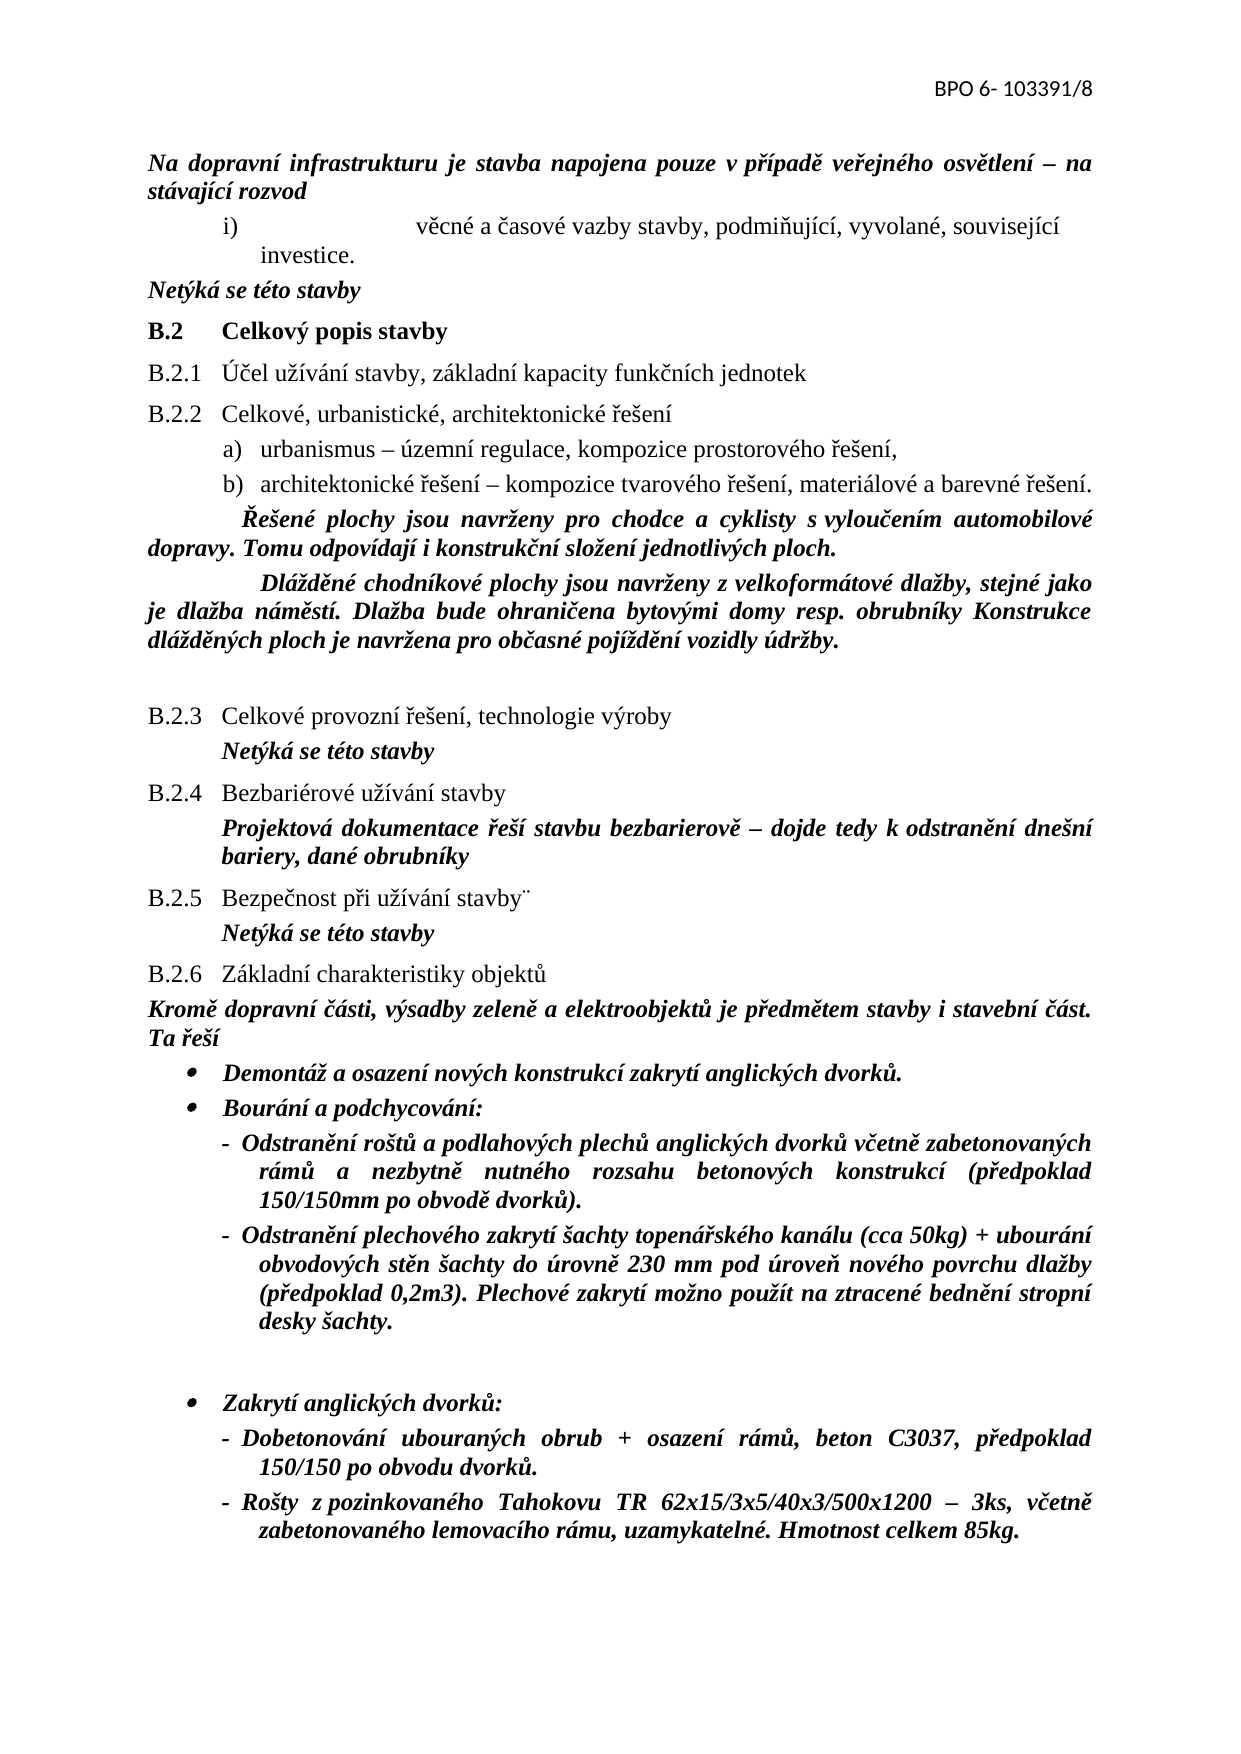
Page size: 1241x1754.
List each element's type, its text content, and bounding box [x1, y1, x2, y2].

list Bourání a podchycování: [185, 1093, 1093, 1121]
list urbanismus – územní regulace, kompozice prostorového řešení, [223, 434, 1093, 463]
text B.2.1 Účel užívání stavby, základní kapacity funkčních jednotek [148, 358, 1093, 386]
list Zakrytí anglických dvorků: [185, 1388, 1093, 1417]
text B.2 Celkový popis stavby [148, 316, 1093, 345]
text B.2.5 Bezpečnost při užívání stavby¨ [148, 883, 1093, 911]
list Odstranění plechového zakrytí šachty topenářského kanálu (cca 50kg) + ubourání obvodových stěn šachty do úrovně 230 mm pod úroveň nového povrchu dlažby (předpoklad 0,2m3). Plechové zakrytí možno použít na ztracené bednění stropní desky šachty. [221, 1220, 1093, 1335]
text Netýká se této stavby [148, 275, 1093, 304]
text Na dopravní infrastrukturu je stavba napojena pouze v případě veřejného osvětlení – na stávající rozvod [148, 148, 1093, 205]
text Projektová dokumentace řeší stavbu bezbarierově – dojde tedy k odstranění dnešní bariery, dané obrubníky [221, 813, 1093, 870]
text B.2.3 Celkové provozní řešení, technologie výroby [148, 701, 1093, 730]
text B.2.6 Základní charakteristiky objektů [148, 959, 1093, 988]
list Odstranění roštů a podlahových plechů anglických dvorků včetně zabetonovaných rámů a nezbytně nutného rozsahu betonových konstrukcí (předpoklad 150/150mm po obvodě dvorků). [221, 1128, 1093, 1214]
list Demontáž a osazení nových konstrukcí zakrytí anglických dvorků. [185, 1058, 1093, 1086]
list Rošty z pozinkovaného Tahokovu TR 62x15/3x5/40x3/500x1200 – 3ks, včetně zabetonovaného lemovacího rámu, uzamykatelné. Hmotnost celkem 85kg. [221, 1487, 1093, 1544]
text Řešené plochy jsou navrženy pro chodce a cyklisty s vyloučením automobilové dopravy. Tomu odpovídají i konstrukční složení jednotlivých ploch. [148, 504, 1093, 561]
list architektonické řešení – kompozice tvarového řešení, materiálové a barevné řešení. [223, 469, 1093, 498]
text Netýká se této stavby [221, 736, 1093, 765]
list Dobetonování ubouraných obrub + osazení rámů, beton C3037, předpoklad 150/150 po obvodu dvorků. [221, 1423, 1093, 1481]
text Dlážděné chodníkové plochy jsou navrženy z velkoformátové dlažby, stejné jako je dlažba náměstí. Dlažba bude ohraničena bytovými domy resp. obrubníky Konstrukce dlážděných ploch je navržena pro občasné pojíždění vozidly údržby. [148, 568, 1093, 654]
text Netýká se této stavby [221, 918, 1093, 946]
text Kromě dopravní části, výsadby zeleně a elektroobjektů je předmětem stavby i stavební část. Ta řeší [148, 994, 1093, 1051]
list věcné a časové vazby stavby, podmiňující, vyvolané, související investice. [223, 211, 1093, 269]
text B.2.4 Bezbariérové užívání stavby [148, 778, 1093, 806]
text B.2.2 Celkové, urbanistické, architektonické řešení [148, 399, 1093, 428]
